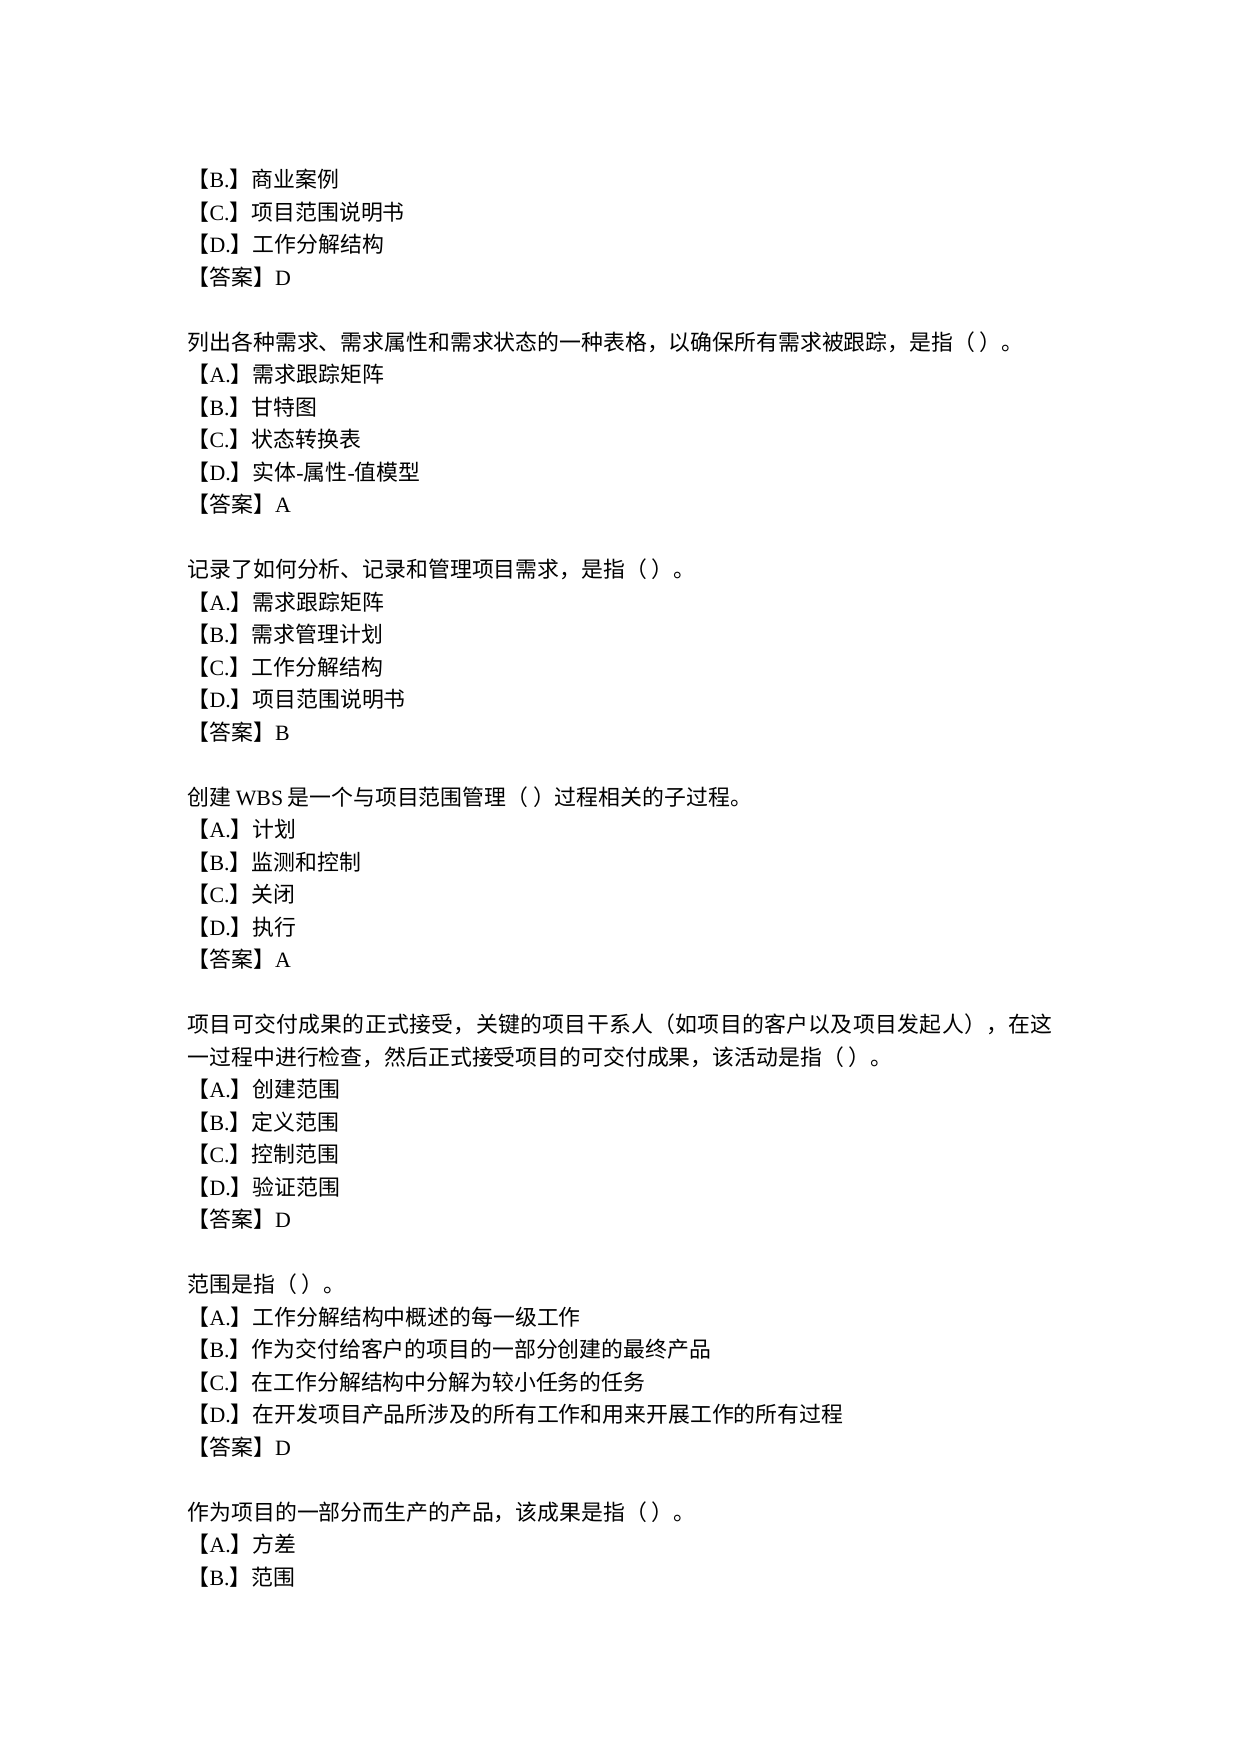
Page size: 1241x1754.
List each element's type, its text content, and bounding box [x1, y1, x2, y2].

text 范围是指（ ）。 [187, 1267, 1053, 1299]
text 【C.】项目范围说明书 [187, 194, 1053, 227]
text 【C.】状态转换表 [187, 422, 1053, 454]
text 【D.】执行 [187, 909, 1053, 942]
text 【D.】项目范围说明书 [187, 682, 1053, 714]
text 【C.】控制范围 [187, 1137, 1053, 1169]
text 项目可交付成果的正式接受，关键的项目干系人（如项目的客户以及项目发起人），在这一过程中进行检查，然后正式接受项目的可交付成果，该活动是指（ ）。 [187, 1007, 1053, 1072]
text 【答案】A [187, 487, 1053, 519]
text 【C.】在工作分解结构中分解为较小任务的任务 [187, 1364, 1053, 1397]
text 【D.】工作分解结构 [187, 227, 1053, 259]
text 【B.】定义范围 [187, 1104, 1053, 1137]
text 【D.】在开发项目产品所涉及的所有工作和用来开展工作的所有过程 [187, 1397, 1053, 1429]
text 【A.】需求跟踪矩阵 [187, 584, 1053, 617]
text 【A.】计划 [187, 812, 1053, 844]
text 列出各种需求、需求属性和需求状态的一种表格，以确保所有需求被跟踪，是指（ ）。 [187, 324, 1053, 357]
text 【A.】创建范围 [187, 1072, 1053, 1104]
text 【答案】A [187, 942, 1053, 974]
text 【D.】实体-属性-值模型 [187, 454, 1053, 487]
text 【B.】监测和控制 [187, 844, 1053, 877]
text 【B.】商业案例 [187, 162, 1053, 194]
text 【B.】甘特图 [187, 389, 1053, 422]
text 记录了如何分析、记录和管理项目需求，是指（ ）。 [187, 552, 1053, 584]
text 创建WBS是一个与项目范围管理（ ）过程相关的子过程。 [187, 779, 1053, 812]
text 【D.】验证范围 [187, 1169, 1053, 1202]
text 【A.】需求跟踪矩阵 [187, 357, 1053, 389]
text 【答案】D [187, 1429, 1053, 1462]
text 【B.】需求管理计划 [187, 617, 1053, 649]
text 【B.】作为交付给客户的项目的一部分创建的最终产品 [187, 1332, 1053, 1364]
text 【答案】D [187, 1202, 1053, 1234]
text 【A.】工作分解结构中概述的每一级工作 [187, 1299, 1053, 1332]
text 【答案】D [187, 259, 1053, 292]
text 【A.】方差 [187, 1527, 1053, 1559]
text 作为项目的一部分而生产的产品，该成果是指（ ）。 [187, 1494, 1053, 1527]
text 【B.】范围 [187, 1559, 1053, 1592]
text 【答案】B [187, 714, 1053, 747]
text 【C.】工作分解结构 [187, 649, 1053, 682]
text 【C.】关闭 [187, 877, 1053, 909]
